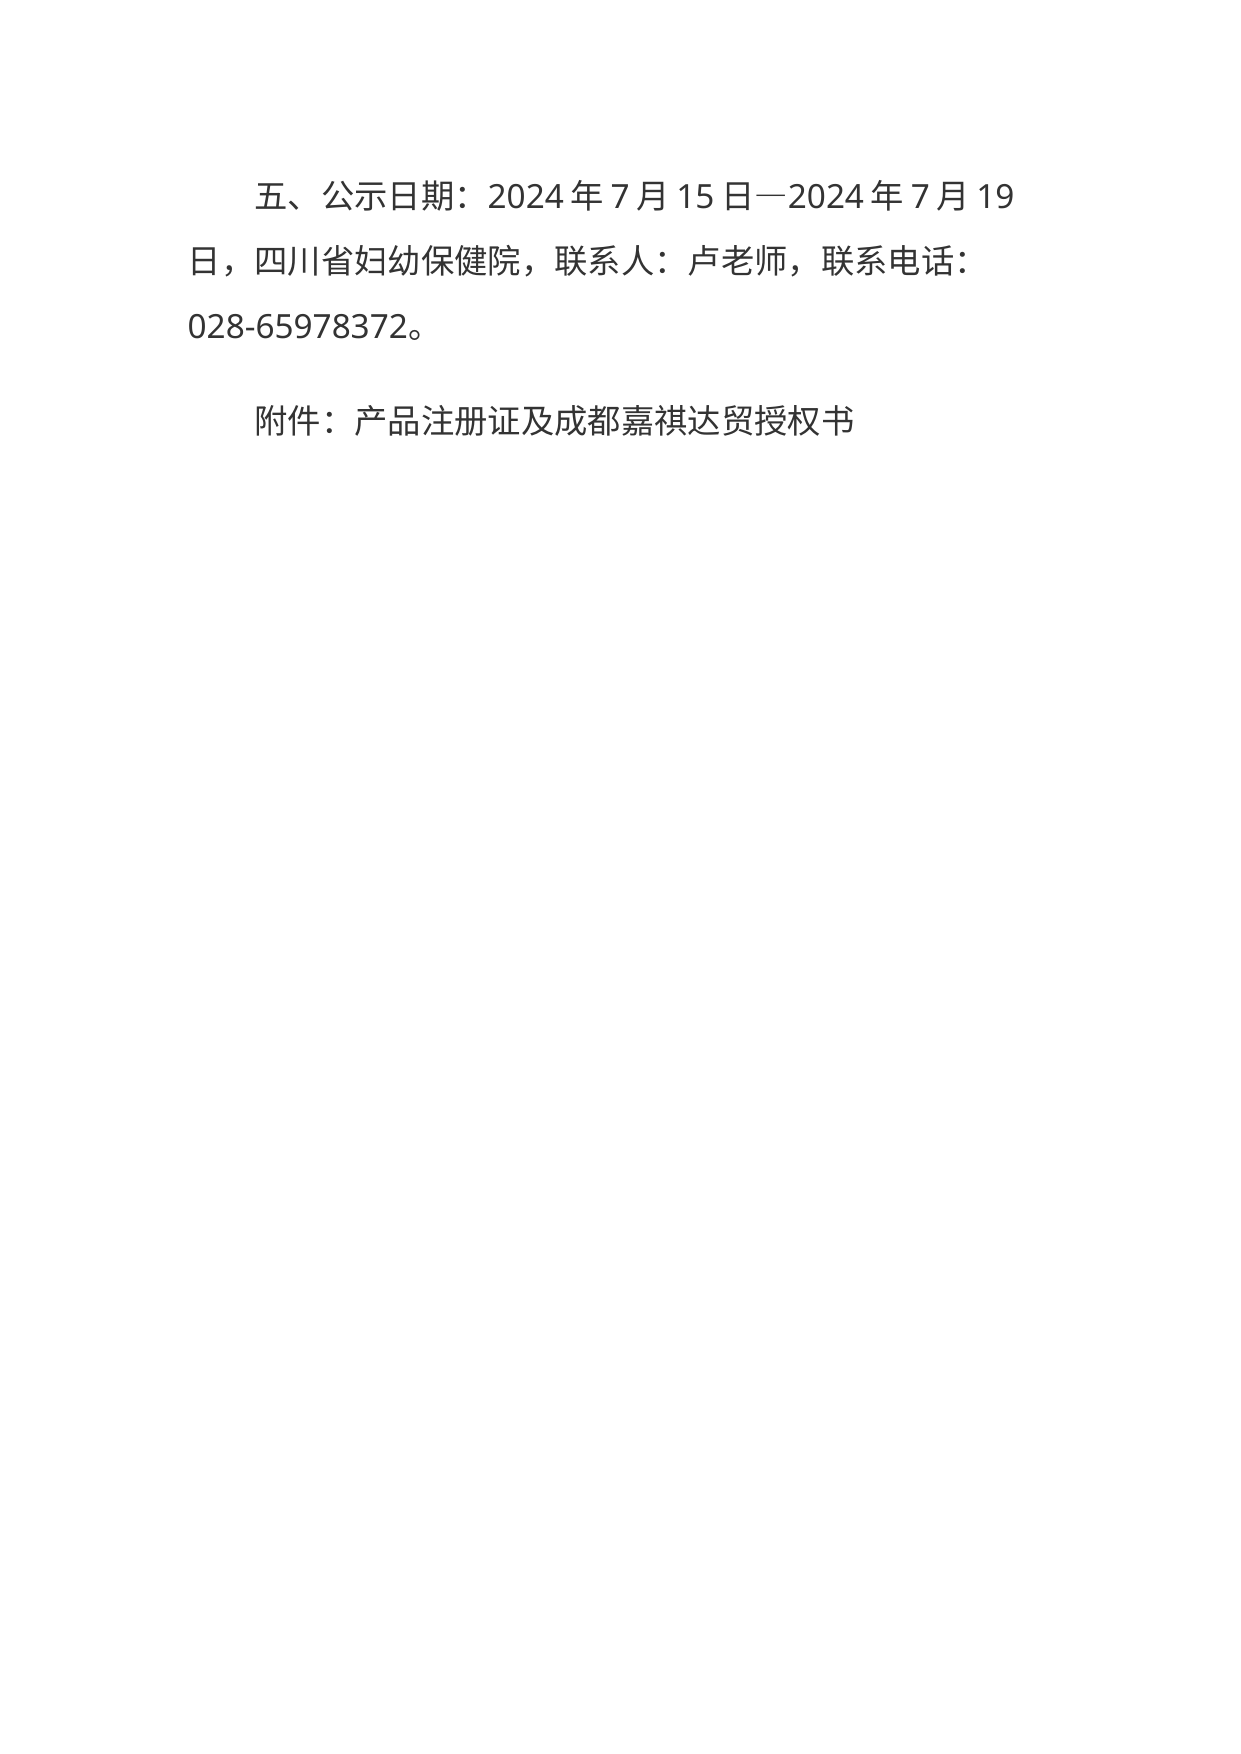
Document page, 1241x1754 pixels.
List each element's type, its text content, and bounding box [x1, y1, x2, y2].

text 附件：产品注册证及成都嘉祺达贸授权书 [187, 386, 1053, 451]
text 五、公示日期：2024年7月15日—2024年7月19日，四川省妇幼保健院，联系人：卢老师，联系电话：028-65978372。 [187, 162, 1053, 357]
